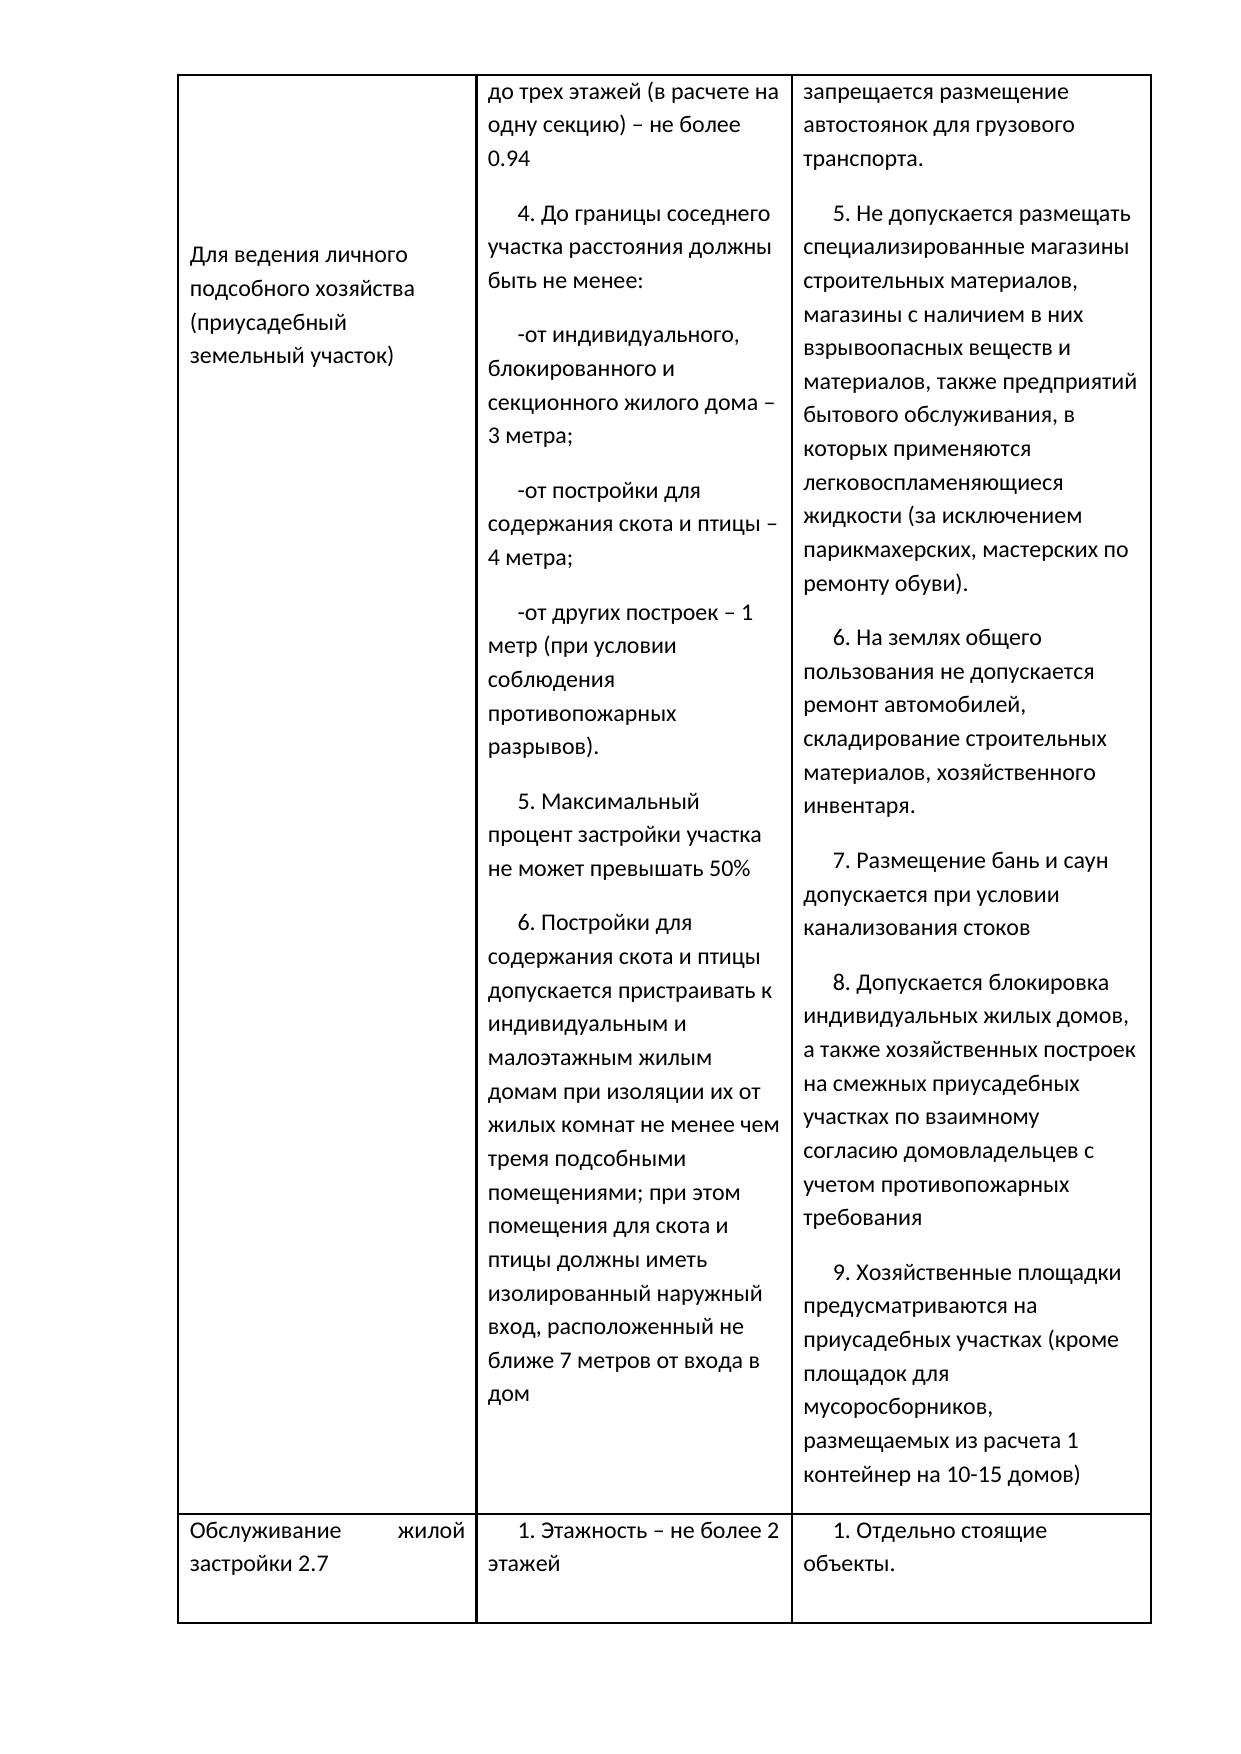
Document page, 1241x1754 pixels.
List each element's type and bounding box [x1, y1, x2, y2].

table_cell [793, 76, 1150, 1513]
table_cell [179, 76, 475, 1513]
table_cell [793, 1515, 1150, 1622]
table_cell [478, 76, 791, 1513]
table_cell [478, 1515, 791, 1622]
table_cell [179, 1515, 475, 1622]
